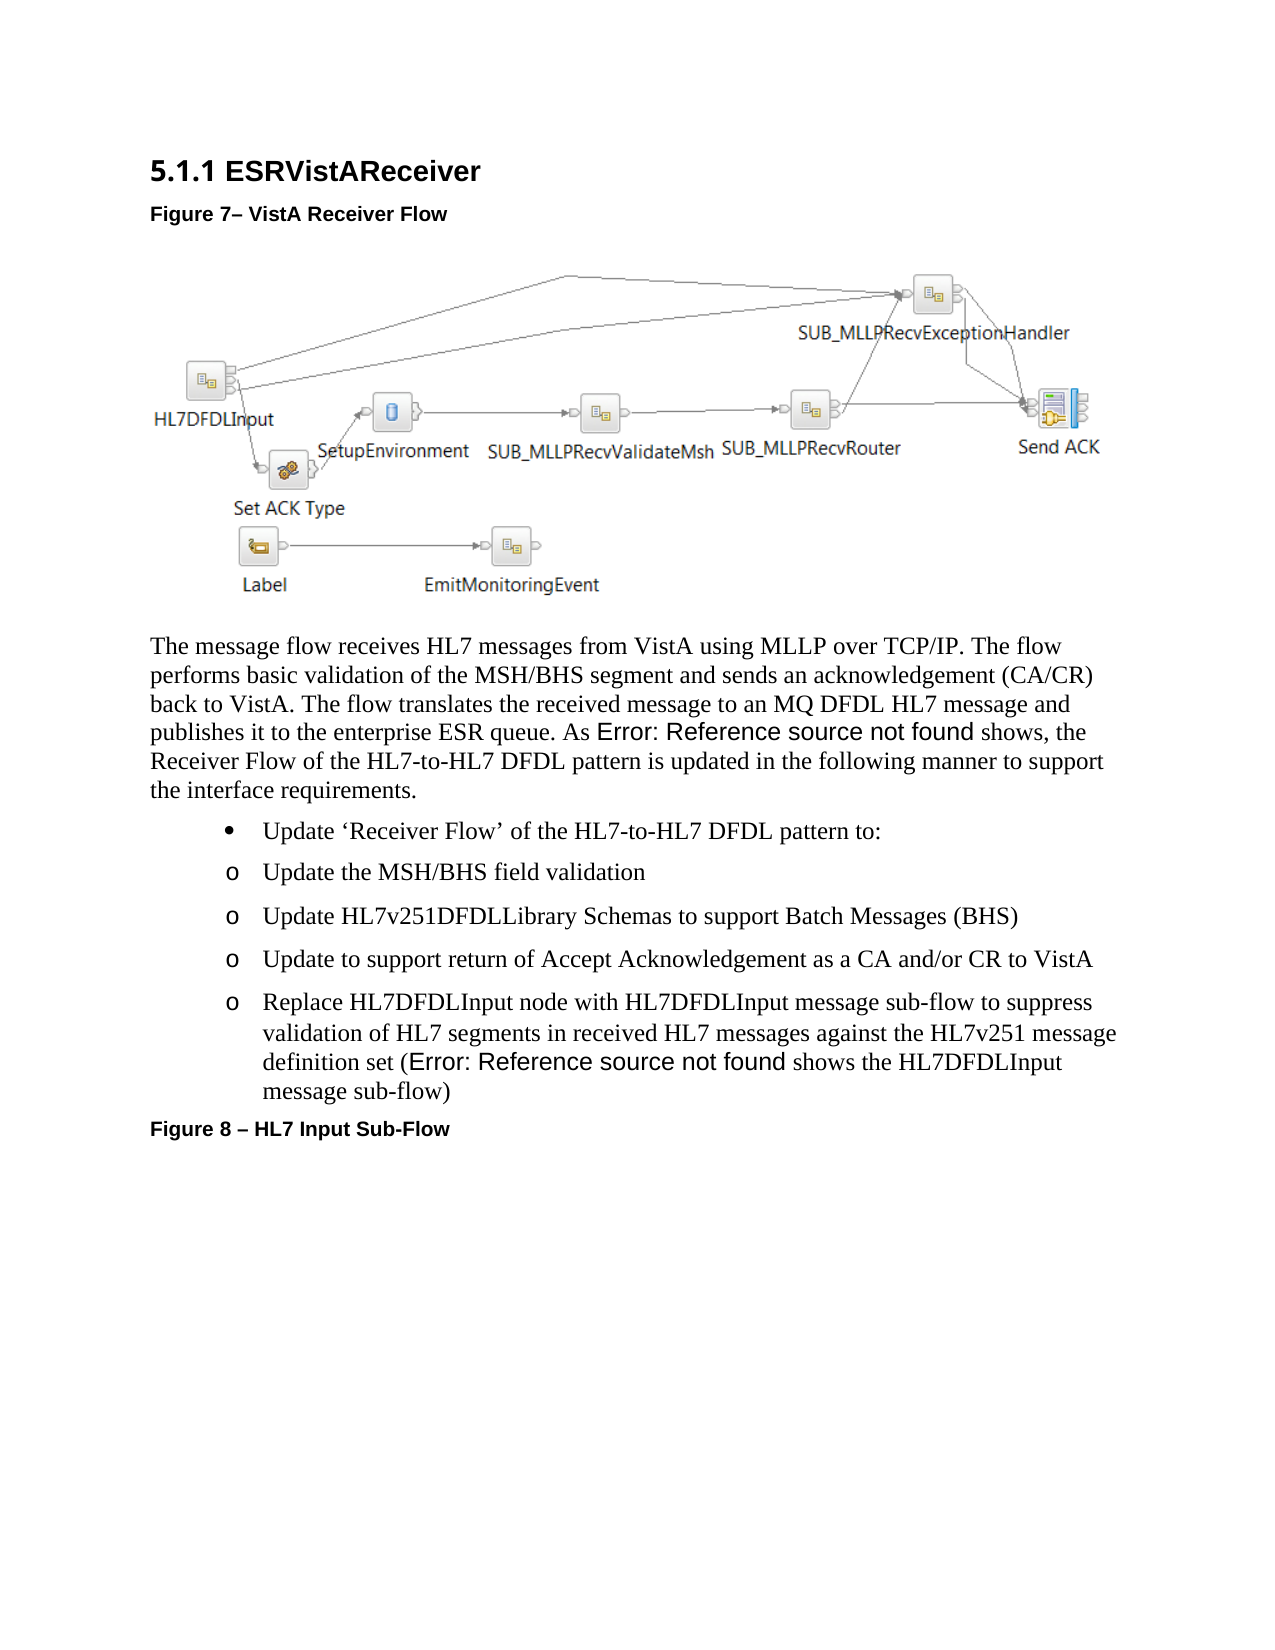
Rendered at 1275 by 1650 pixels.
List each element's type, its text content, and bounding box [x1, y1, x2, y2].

text Update HL7v251DFDLLibrary Schemas to support Batch Messages (BHS) [225, 901, 1125, 932]
text Update the MSH/BHS field validation [225, 857, 1125, 888]
title Figure 8 – HL7 Input Sub-Flow [150, 1117, 1125, 1141]
subtitle ESRVistAReceiver [150, 150, 1125, 190]
text Figure 7– VistA Receiver Flow [150, 202, 1125, 226]
picture [150, 238, 1115, 619]
text Update ‘Receiver Flow’ of the HL7-to-HL7 DFDL pattern to: [225, 816, 1125, 845]
text Update to support return of Accept Acknowledgement as a CA and/or CR to VistA [225, 944, 1125, 975]
